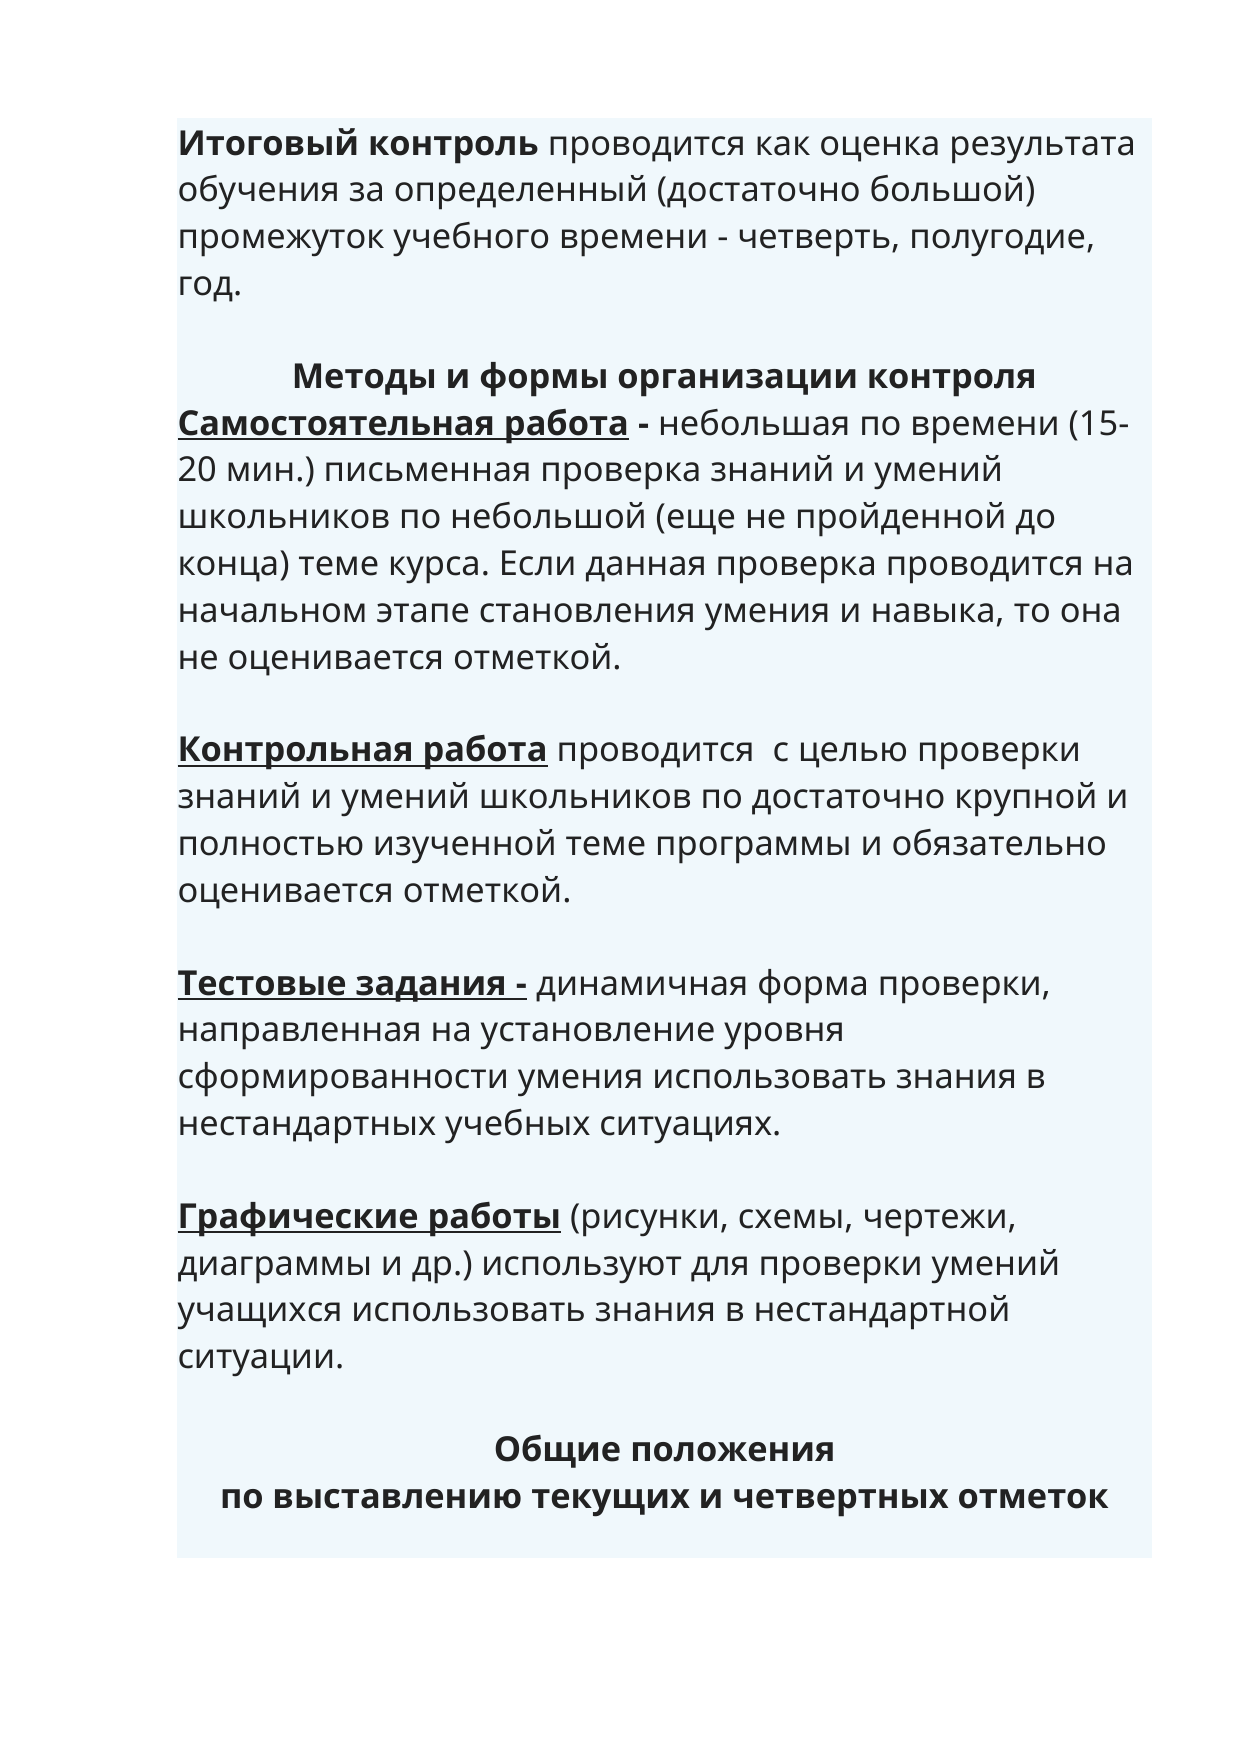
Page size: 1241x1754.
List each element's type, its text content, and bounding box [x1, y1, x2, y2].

text Тестовые задания - динамичная форма проверки, направленная на установление уровня сформированности умения использовать знания в нестандартных учебных ситуациях. [177, 958, 1152, 1146]
text Графические работы (рисунки, схемы, чертежи, диаграммы и др.) используют для проверки умений учащихся использовать знания в нестандартной ситуации. [177, 1191, 1152, 1379]
text Самостоятельная работа - небольшая по времени (15-20 мин.) письменная проверка знаний и умений школьников по небольшой (еще не пройденной до конца) теме курса. Если данная проверка проводится на начальном этапе становления умения и навыка, то она не оценивается отметкой. [177, 398, 1152, 679]
text Методы и формы организации контроля [177, 351, 1152, 398]
text Общие положения [177, 1424, 1152, 1471]
text Контрольная работа проводится с целью проверки знаний и умений школьников по достаточно крупной и полностью изученной теме программы и обязательно оценивается отметкой. [177, 725, 1152, 912]
text Итоговый контроль проводится как оценка результата обучения за определенный (достаточно большой) промежуток учебного времени - четверть, полугодие, год. [177, 118, 1152, 306]
text по выставлению текущих и четвертных отметок [177, 1471, 1152, 1518]
